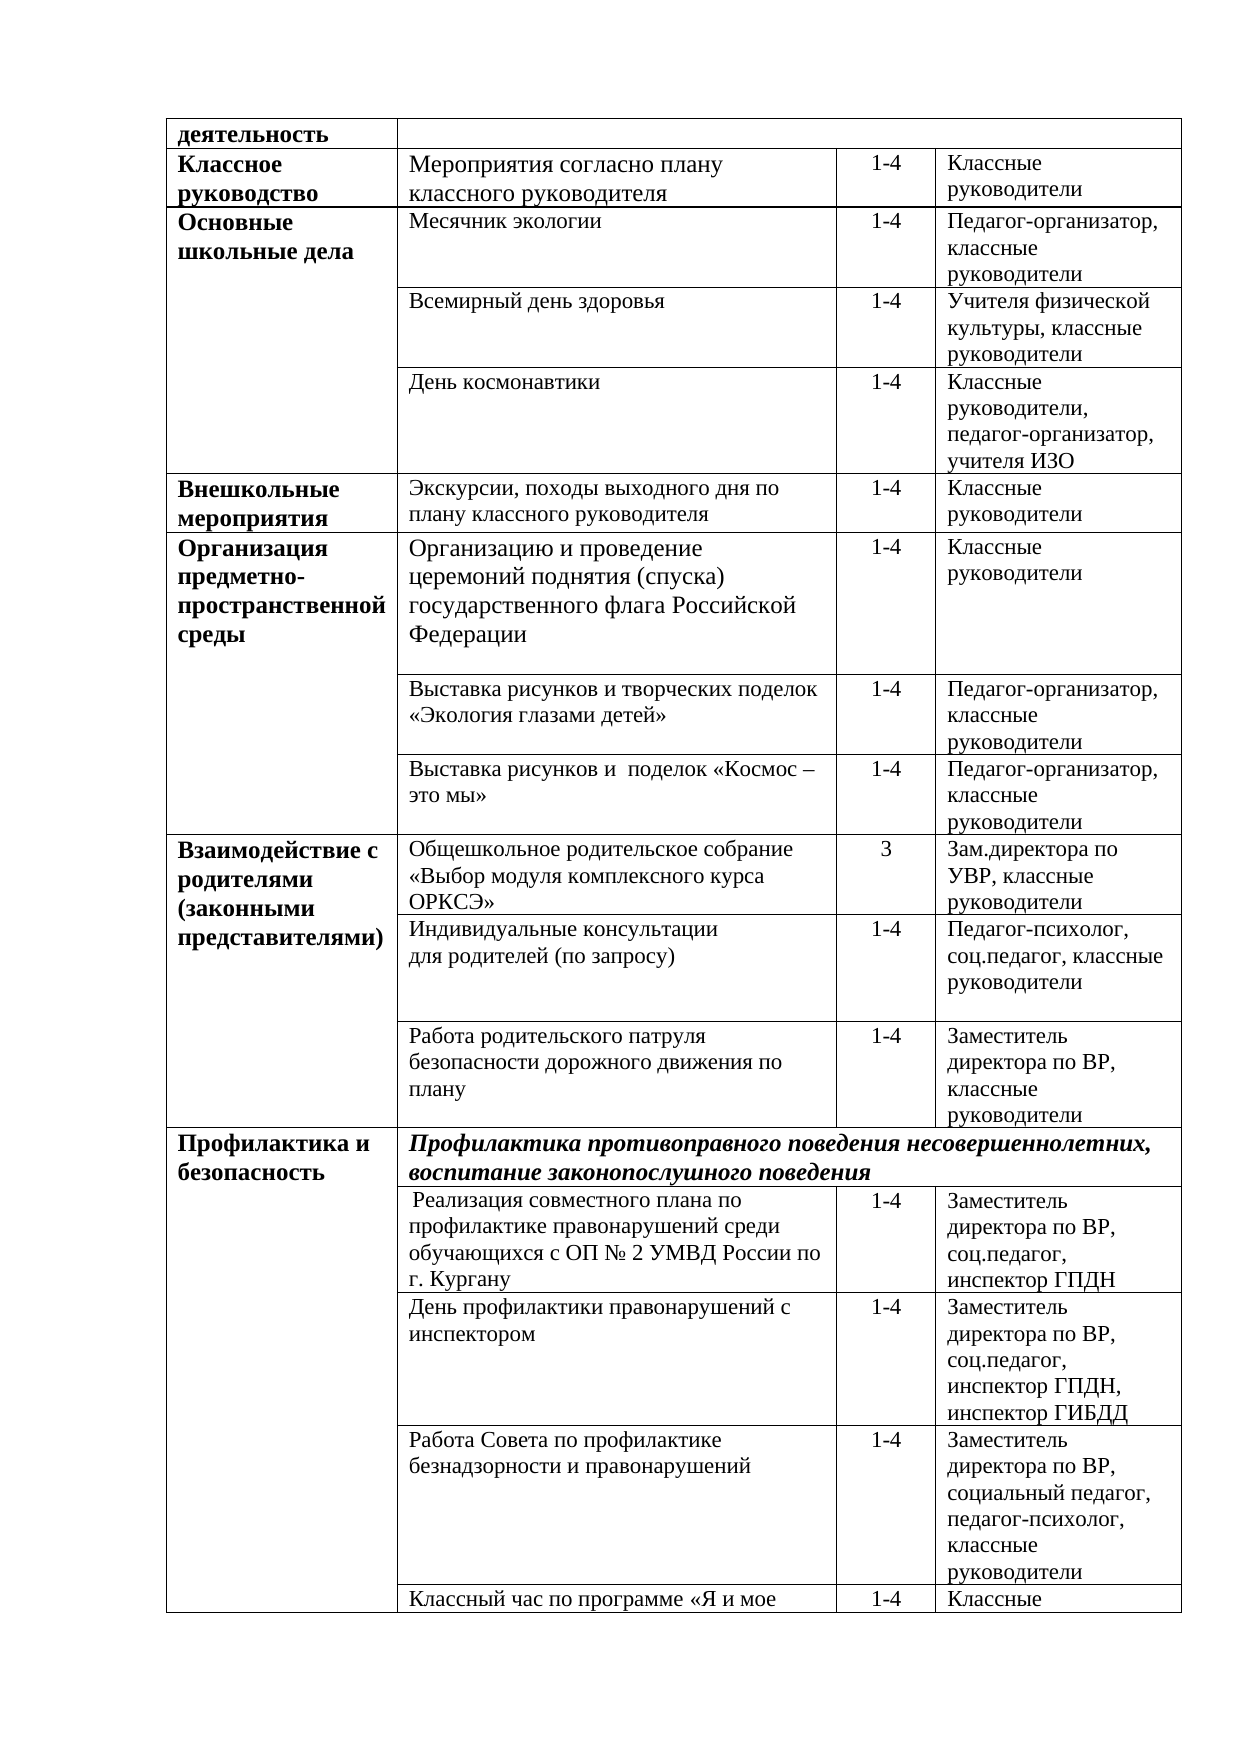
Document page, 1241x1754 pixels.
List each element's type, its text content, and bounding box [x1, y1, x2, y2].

table_cell Заместитель директора по ВР, социальный педагог, педагог-психолог, классные руководители [936, 1426, 1181, 1584]
table_cell Учителя физической культуры, классные руководители [936, 288, 1181, 367]
table_cell 1-4 [837, 1585, 935, 1612]
table_cell Выставка рисунков и поделок «Космос – это мы» [398, 755, 836, 834]
table_cell Классные руководители, педагог-организатор, учителя ИЗО [936, 368, 1181, 473]
table_cell Индивидуальные консультации для родителей (по запросу) [398, 915, 836, 1021]
table_cell Педагог-организатор, классные руководители [936, 208, 1181, 287]
table_cell Внешкольные мероприятия [167, 474, 397, 532]
table_cell 1-4 [837, 915, 935, 1021]
table_cell 1-4 [837, 1426, 935, 1584]
table_cell Зам.директора по УВР, классные руководители [936, 835, 1181, 914]
table_cell 1-4 [837, 533, 935, 674]
table_cell 1-4 [837, 474, 935, 532]
table_cell Взаимодействие с родителями (законными представителями) [167, 835, 397, 1127]
table_cell Профилактика противоправного поведения несовершеннолетних, воспитание законопослушного поведения [398, 1128, 1181, 1186]
table_cell 1-4 [837, 368, 935, 473]
table_cell Педагог-организатор, классные руководители [936, 755, 1181, 834]
table_cell Экскурсии, походы выходного дня по плану классного руководителя [398, 474, 836, 532]
table_cell Реализация совместного плана по профилактике правонарушений среди обучающихся с ОП № 2 УМВД России по г. Кургану [398, 1187, 836, 1292]
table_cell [167, 119, 397, 148]
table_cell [398, 119, 1181, 148]
table_cell 1-4 [837, 1022, 935, 1127]
table_cell Организацию и проведение церемоний поднятия (спуска) государственного флага Российской Федерации [398, 533, 836, 674]
table_cell Всемирный день здоровья [398, 288, 836, 367]
table_cell 1-4 [837, 755, 935, 834]
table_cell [398, 1585, 836, 1612]
table_cell Заместитель директора по ВР, соц.педагог, инспектор ГПДН [936, 1187, 1181, 1292]
table_cell Педагог-организатор, классные руководители [936, 675, 1181, 754]
table_cell 1-4 [837, 288, 935, 367]
table_cell Организация предметно-пространственной среды [167, 533, 397, 834]
table_cell Общешкольное родительское собрание «Выбор модуля комплексного курса ОРКСЭ» [398, 835, 836, 914]
table_cell Основные школьные дела [167, 208, 397, 473]
table_cell День профилактики правонарушений с инспектором [398, 1293, 836, 1425]
table_cell Классные руководители [936, 533, 1181, 674]
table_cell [936, 1585, 1181, 1612]
table_cell 1-4 [837, 1293, 935, 1425]
table_cell 1-4 [837, 149, 935, 206]
table_cell Работа родительского патруля безопасности дорожного движения по плану [398, 1022, 836, 1127]
table_cell Выставка рисунков и творческих поделок «Экология глазами детей» [398, 675, 836, 754]
table_cell Работа Совета по профилактике безнадзорности и правонарушений [398, 1426, 836, 1584]
table_cell 1-4 [837, 208, 935, 287]
table_cell 1-4 [837, 675, 935, 754]
table_cell Заместитель директора по ВР, классные руководители [936, 1022, 1181, 1127]
table_cell Классные руководители [936, 149, 1181, 206]
table_cell Заместитель директора по ВР, соц.педагог, инспектор ГПДН, инспектор ГИБДД [936, 1293, 1181, 1425]
table_cell День космонавтики [398, 368, 836, 473]
table_cell Мероприятия согласно плану классного руководителя [398, 149, 836, 206]
table_cell Профилактика и безопасность [167, 1128, 397, 1612]
table_cell 1-4 [837, 1187, 935, 1292]
table_cell 3 [837, 835, 935, 914]
table_cell Классные руководители [936, 474, 1181, 532]
table_cell Классное руководство [167, 149, 397, 206]
table_cell Месячник экологии [398, 208, 836, 287]
table_cell Педагог-психолог, соц.педагог, классные руководители [936, 915, 1181, 1021]
